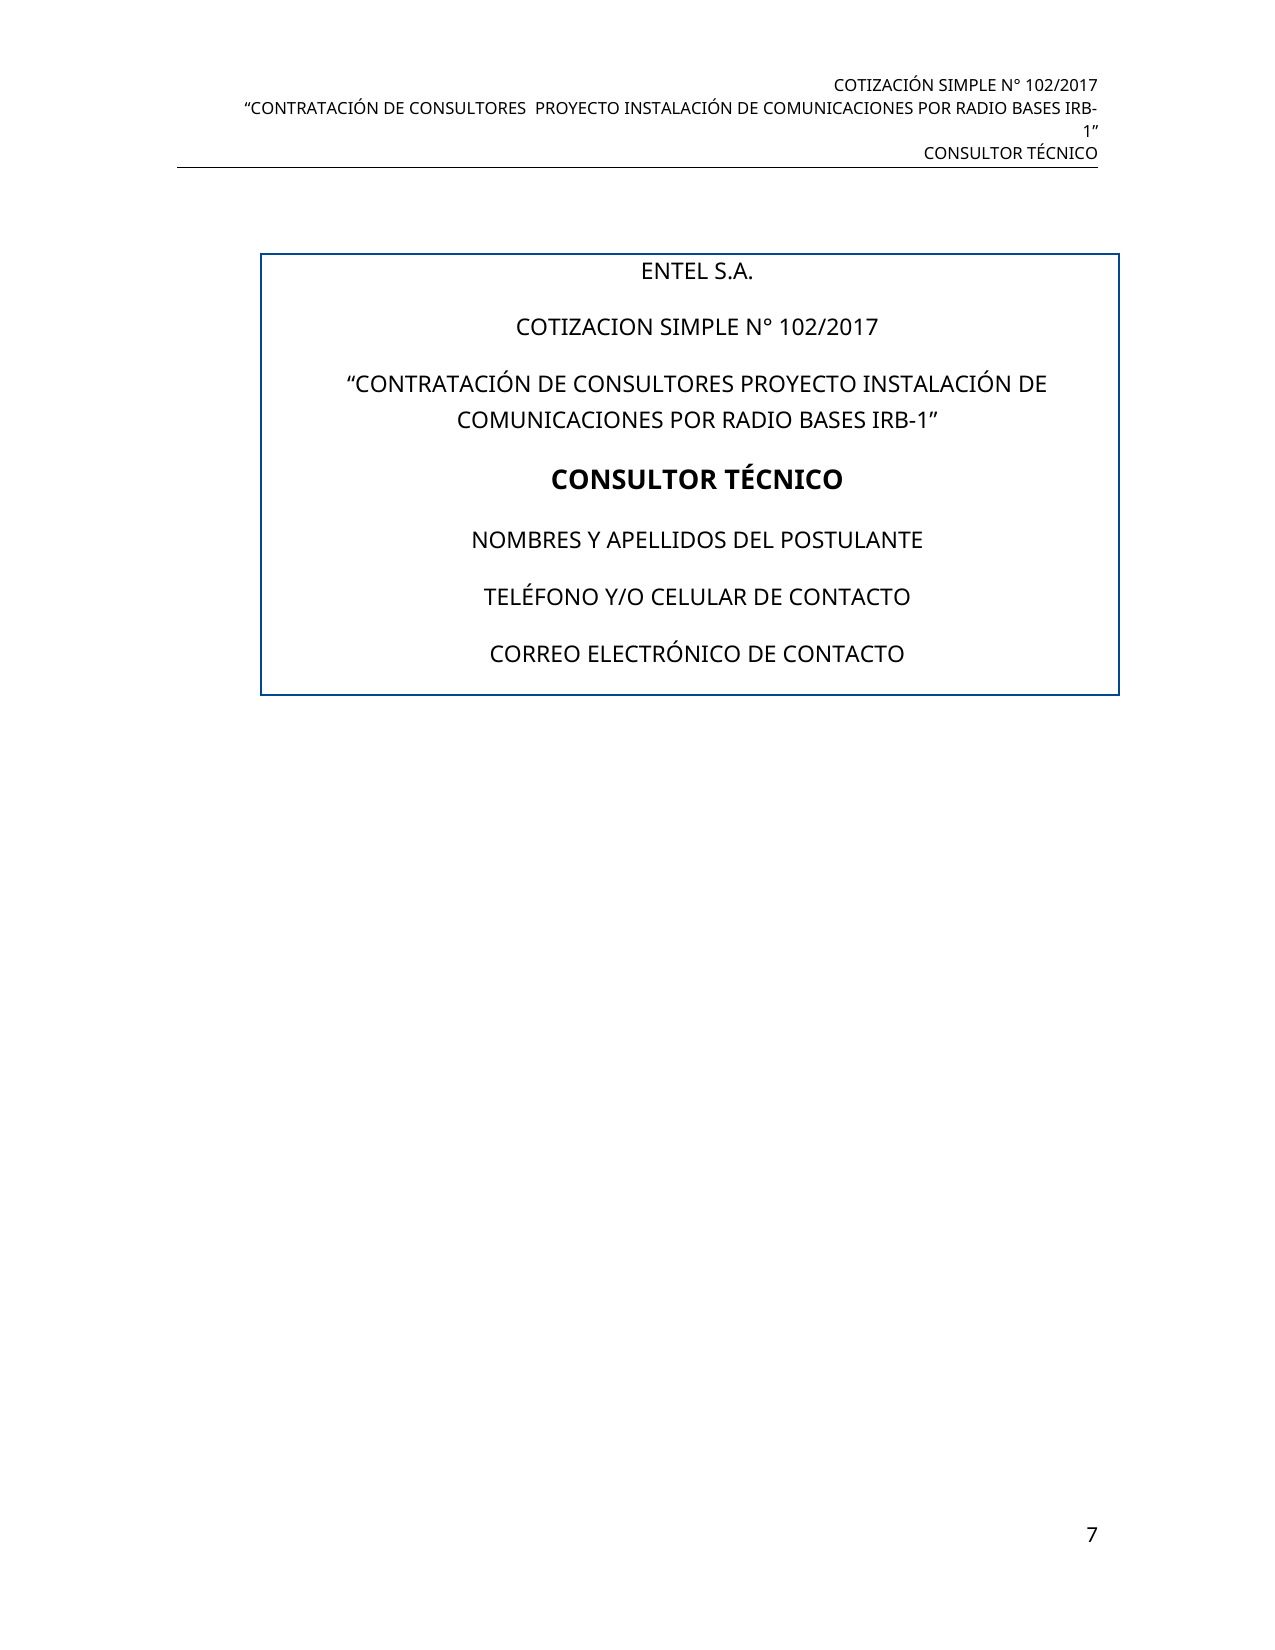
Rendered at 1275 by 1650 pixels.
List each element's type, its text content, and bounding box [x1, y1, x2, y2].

table_header ENTEL S.A. COTIZACION SIMPLE N° 102/2017 “CONTRATACIÓN DE CONSULTORES PROYECTO INSTALACIÓN DE COMUNICACIONES POR RADIO BASES IRB-1” CONSULTOR TÉCNICO NOMBRES Y APELLIDOS DEL POSTULANTE TELÉFONO Y/O CELULAR DE CONTACTO CORREO ELECTRÓNICO DE CONTACTO [262, 255, 1118, 693]
